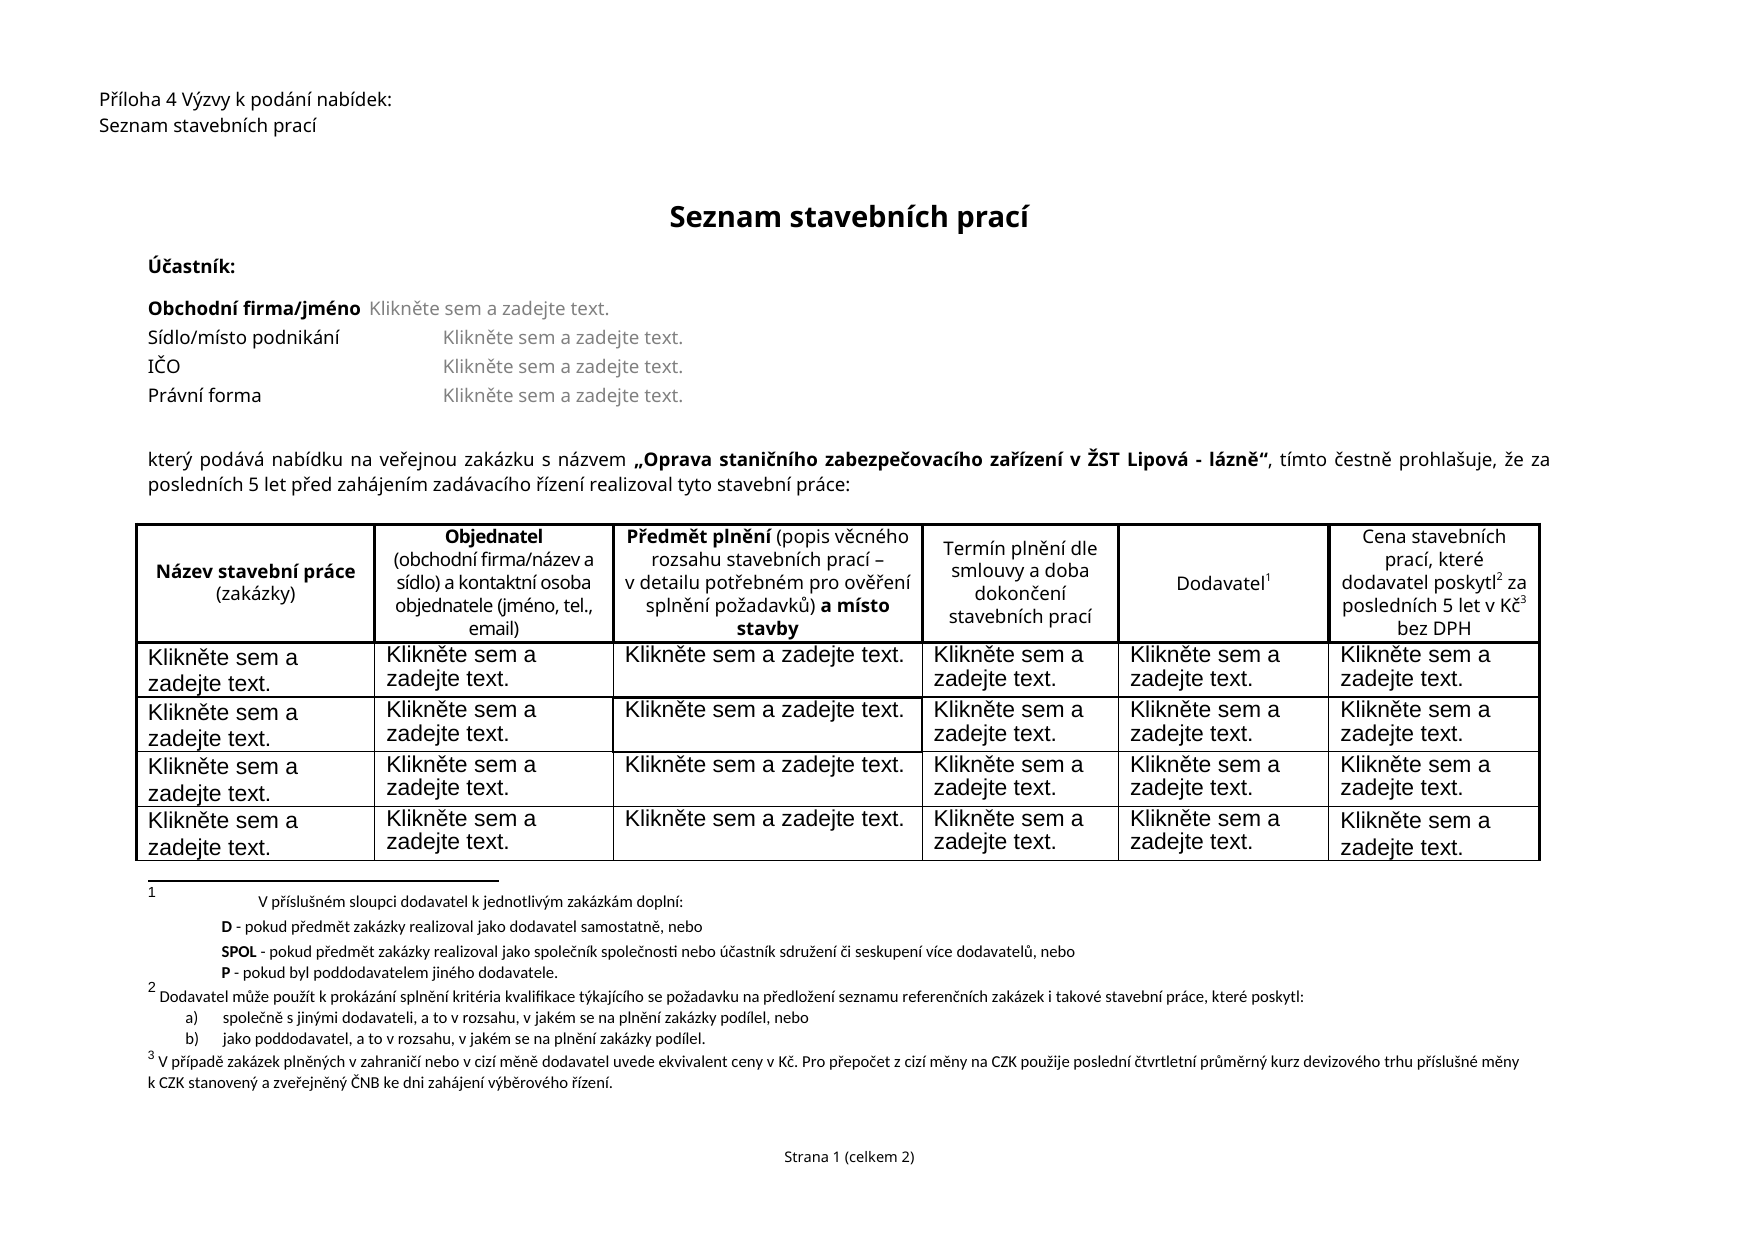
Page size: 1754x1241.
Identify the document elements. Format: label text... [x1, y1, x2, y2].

table_header Dodavatel [1120, 526, 1327, 641]
table_header Cena stavebních prací, které dodavatel poskytl za posledních 5 let v Kč bez DPH [1331, 526, 1538, 641]
title Seznam stavebních prací [148, 196, 1551, 236]
text který podává nabídku na veřejnou zakázku s názvem „Oprava staničního zabezpečovacího zařízení v ŽST Lipová - lázně“, tímto čestně prohlašuje, že za posledních 5 let před zahájením zadávacího řízení realizoval tyto stavební práce: [148, 446, 1551, 497]
text Sídlo/místo podnikání [148, 321, 1551, 350]
table_header Termín plnění dle smlouvy a doba dokončení stavebních prací [924, 526, 1117, 641]
table_header Objednatel (obchodní firma/název a sídlo) a kontaktní osoba objednatele (jméno, tel., email) [376, 526, 612, 641]
table_header Předmět plnění (popis věcného rozsahu stavebních prací – v detailu potřebném pro ověření splnění požadavků) a místo stavby [615, 526, 921, 641]
text Obchodní firma/jméno [148, 292, 1551, 321]
text IČO [148, 350, 1551, 379]
text Právní forma [148, 379, 1551, 408]
table_header Název stavební práce (zakázky) [138, 526, 373, 641]
text Účastník: [148, 249, 1551, 279]
